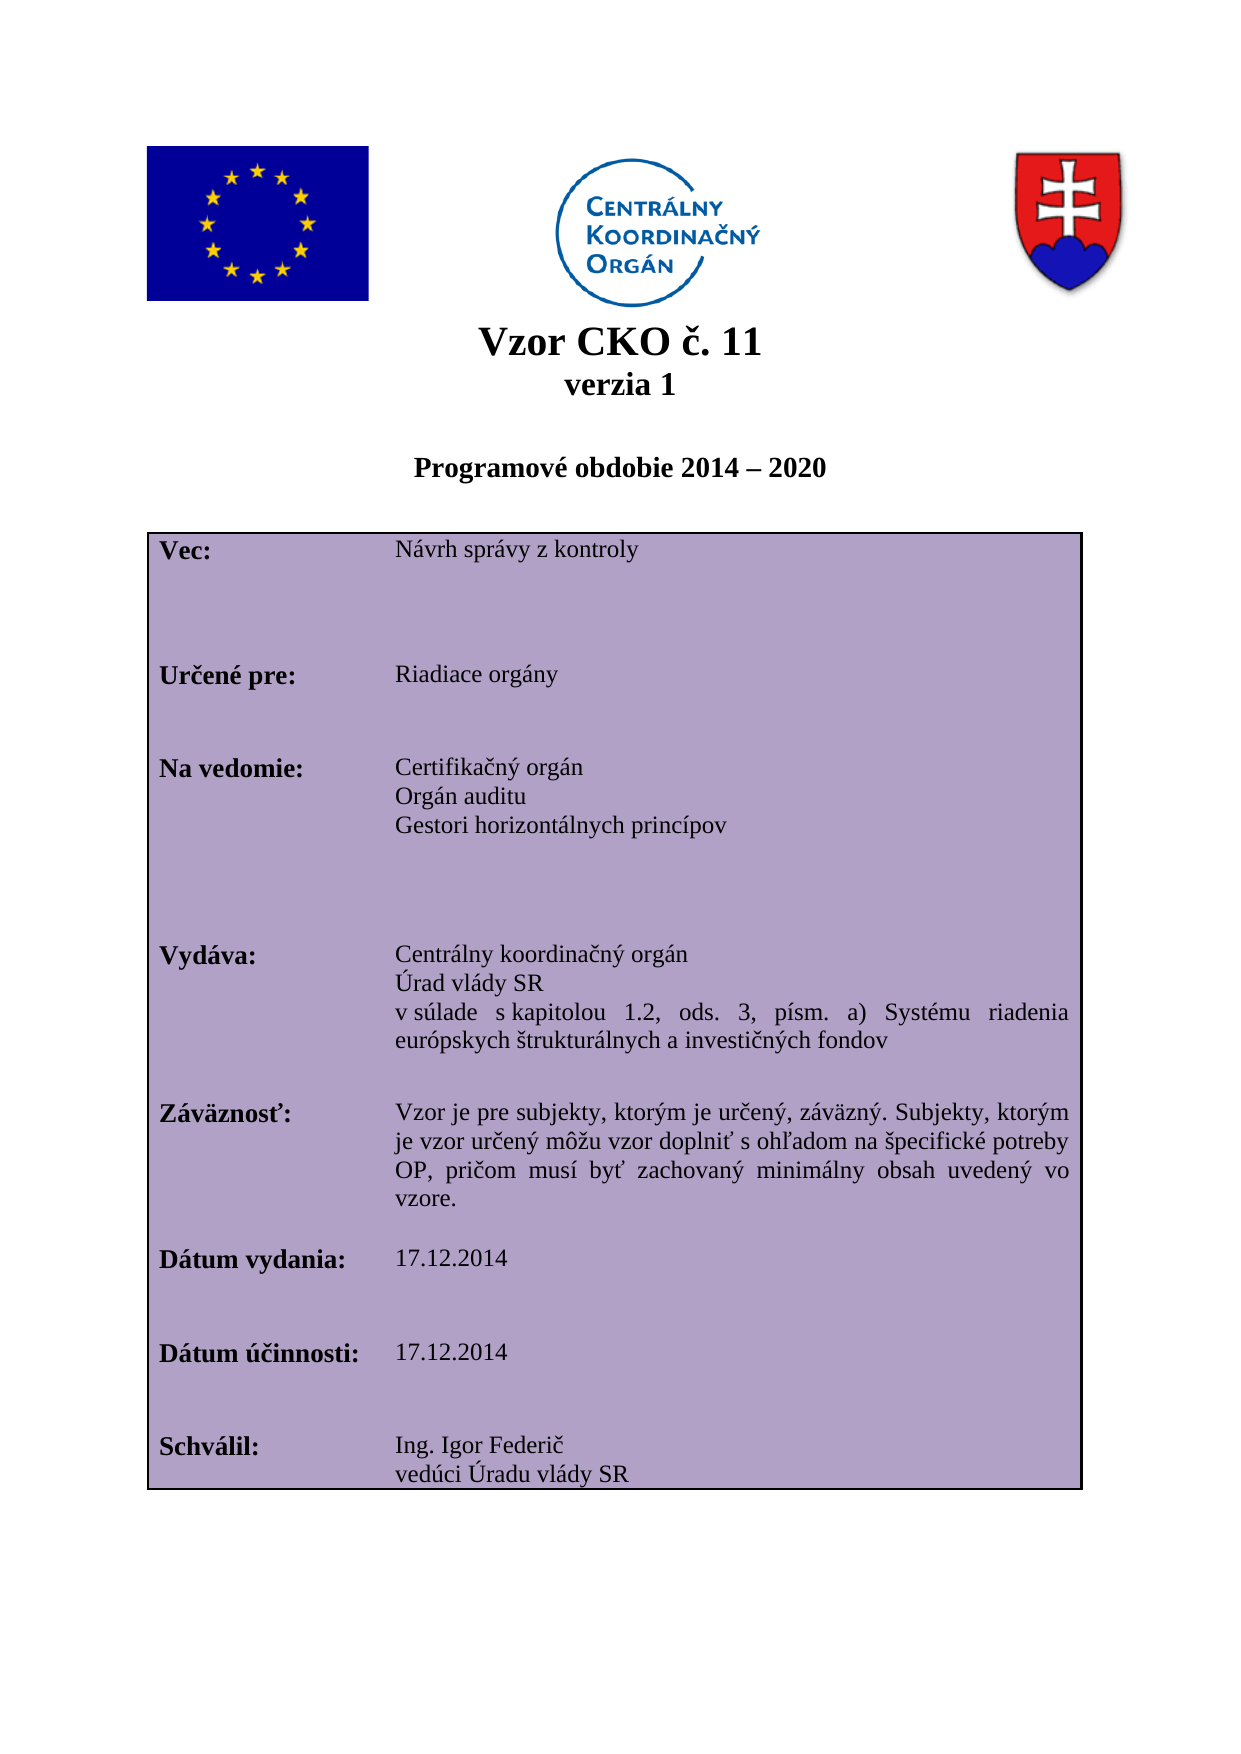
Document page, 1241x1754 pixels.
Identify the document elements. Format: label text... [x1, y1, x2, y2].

table_cell [384, 1243, 1080, 1337]
text Vzor CKO č. [148, 316, 1093, 364]
picture [552, 155, 762, 306]
table_cell Určené pre: [149, 659, 384, 752]
table_cell Záväznosť: [149, 1097, 384, 1243]
table_cell Na vedomie: [149, 752, 384, 939]
table_cell 17.12.2014 [384, 1337, 1080, 1430]
table_cell Centrálny koordinačný orgán Úrad vlády SR v súlade s kapitolou 1.2, ods. 3, písm. a) Systému riadenia európskych štrukturálnych a investičných fondov [384, 939, 1080, 1097]
table_cell Riadiace orgány [384, 659, 1080, 752]
table_cell Vydáva: [149, 939, 384, 1097]
table_cell Schválil: [149, 1430, 384, 1488]
picture [1011, 148, 1132, 303]
table_cell Ing. Igor Federič vedúci Úradu vlády SR [384, 1430, 1080, 1488]
table_cell Dátum vydania: [149, 1243, 384, 1337]
picture [146, 146, 369, 301]
text Programové obdobie 2014 – 2020 [148, 450, 1093, 484]
text verzia [148, 364, 1093, 402]
table_header Návrh správy z kontroly [384, 534, 1080, 659]
table_header Vec: [149, 534, 384, 659]
table_cell Certifikačný orgán Orgán auditu Gestori horizontálnych princípov [384, 752, 1080, 939]
table_cell Dátum účinnosti: [149, 1337, 384, 1430]
